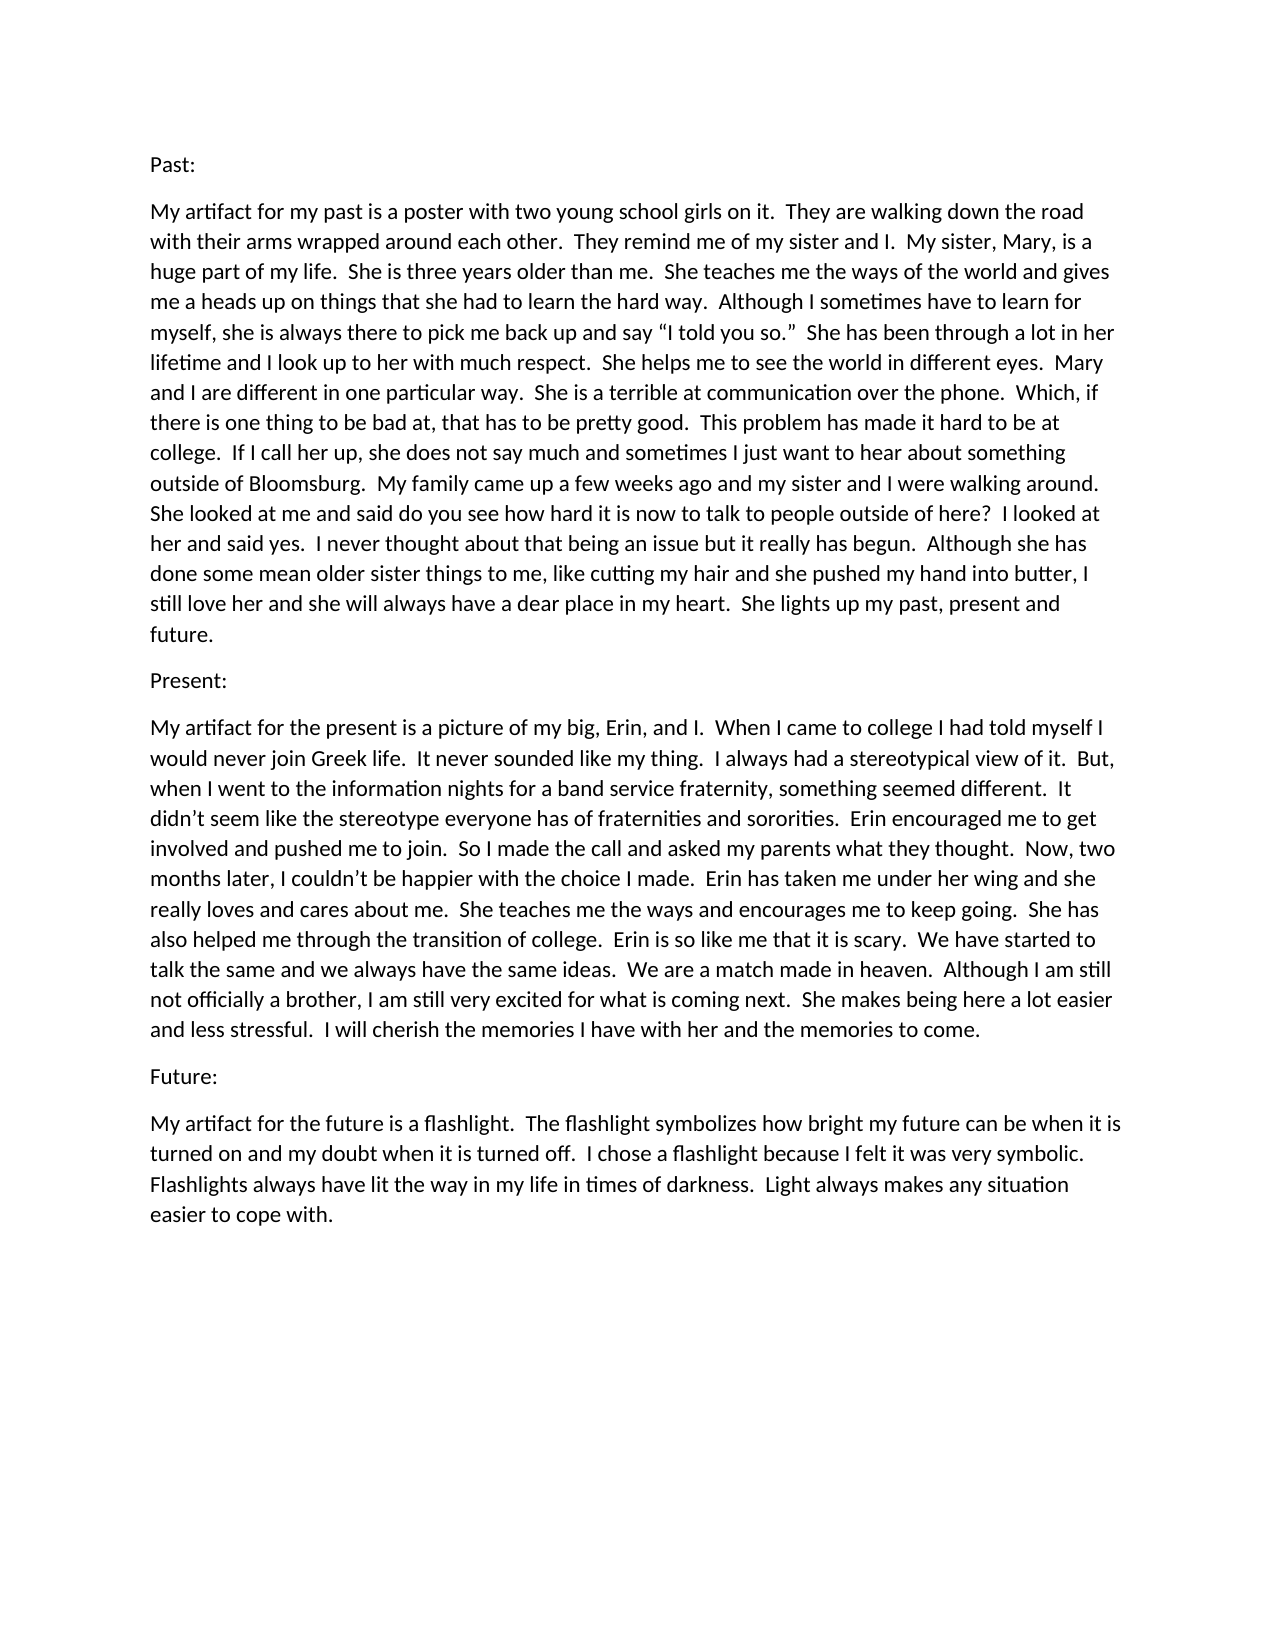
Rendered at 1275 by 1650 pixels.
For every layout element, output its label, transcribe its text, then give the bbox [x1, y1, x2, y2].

text My artifact for the future is a flashlight. The flashlight symbolizes how bright my future can be when it is turned on and my doubt when it is turned off. I chose a flashlight because I felt it was very symbolic. Flashlights always have lit the way in my life in times of darkness. Light always makes any situation easier to cope with. [150, 1109, 1125, 1228]
text Present: [150, 667, 1125, 695]
text Future: [150, 1062, 1125, 1091]
text My artifact for the present is a picture of my big, Erin, and I. When I came to college I had told myself I would never join Greek life. It never sounded like my thing. I always had a stereotypical view of it. But, when I went to the information nights for a band service fraternity, something seemed different. It didn’t seem like the stereotype everyone has of fraternities and sororities. Erin encouraged me to get involved and pushed me to join. So I made the call and asked my parents what they thought. Now, two months later, I couldn’t be happier with the choice I made. Erin has taken me under her wing and she really loves and cares about me. She teaches me the ways and encourages me to keep going. She has also helped me through the transition of college. Erin is so like me that it is scary. We have started to talk the same and we always have the same ideas. We are a match made in heaven. Although I am still not officially a brother, I am still very excited for what is coming next. She makes being here a lot easier and less stressful. I will cherish the memories I have with her and the memories to come. [150, 713, 1125, 1044]
text Past: [150, 150, 1125, 178]
text My artifact for my past is a poster with two young school girls on it. They are walking down the road with their arms wrapped around each other. They remind me of my sister and I. My sister, Mary, is a huge part of my life. She is three years older than me. She teaches me the ways of the world and gives me a heads up on things that she had to learn the hard way. Although I sometimes have to learn for myself, she is always there to pick me back up and say “I told you so.” She has been through a lot in her lifetime and I look up to her with much respect. She helps me to see the world in different eyes. Mary and I are different in one particular way. She is a terrible at communication over the phone. Which, if there is one thing to be bad at, that has to be pretty good. This problem has made it hard to be at college. If I call her up, she does not say much and sometimes I just want to hear about something outside of Bloomsburg. My family came up a few weeks ago and my sister and I were walking around. She looked at me and said do you see how hard it is now to talk to people outside of here? I looked at her and said yes. I never thought about that being an issue but it really has begun. Although she has done some mean older sister things to me, like cutting my hair and she pushed my hand into butter, I still love her and she will always have a dear place in my heart. She lights up my past, present and future. [150, 197, 1125, 648]
